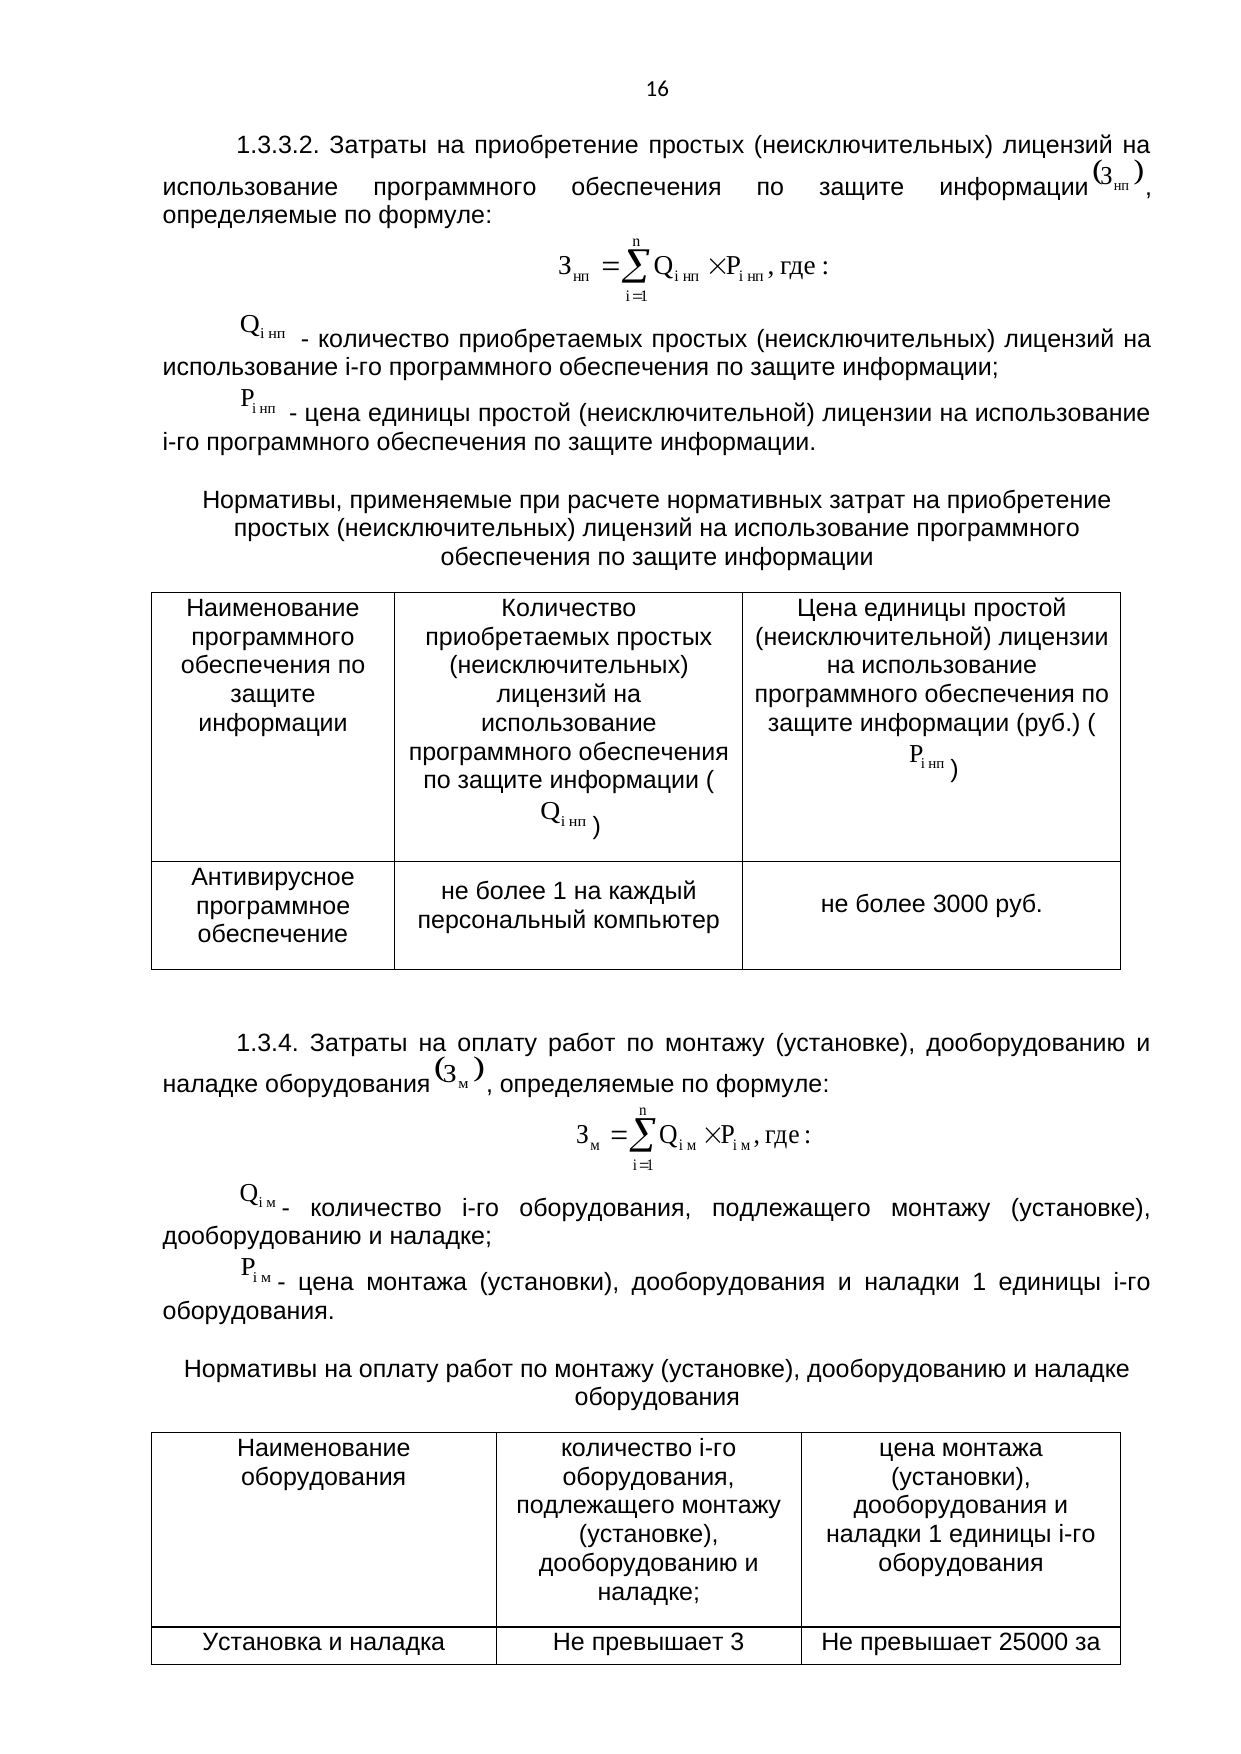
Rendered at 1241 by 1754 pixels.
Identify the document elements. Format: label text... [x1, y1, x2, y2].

text 1.3.3.2. Затраты на приобретение простых (неисключительных) лицензий на использование программного обеспечения по защите информации, определяемые по формуле: [162, 130, 1152, 229]
text - количество приобретаемых простых (неисключительных) лицензий на использование i-го программного обеспечения по защите информации; [162, 306, 1152, 381]
text - количество i-го оборудования, подлежащего монтажу (установке), дооборудованию и наладке; [162, 1175, 1152, 1250]
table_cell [497, 1628, 801, 1664]
table_cell не более 3000 руб. [743, 862, 1120, 969]
text Нормативы на оплату работ по монтажу (установке), дооборудованию и наладке оборудования [162, 1354, 1152, 1411]
table_header Количество приобретаемых простых (неисключительных) лицензий на использование программного обеспечения по защите информации () [395, 593, 742, 861]
table_cell Антивирусное программное обеспечение [152, 862, 394, 969]
text Нормативы, применяемые при расчете нормативных затрат на приобретение простых (неисключительных) лицензий на использование программного обеспечения по защите информации [162, 485, 1152, 571]
table_header количество i-го оборудования, подлежащего монтажу (установке), дооборудованию и наладке; [497, 1433, 801, 1626]
text - цена монтажа (установки), дооборудования и наладки 1 единицы i-го оборудования. [162, 1250, 1152, 1325]
table_header цена монтажа (установки), дооборудования и наладки 1 единицы i-го оборудования [802, 1433, 1120, 1626]
table_header Наименование оборудования [152, 1433, 496, 1626]
text 1.3.4. Затраты на оплату работ по монтажу (установке), дооборудованию и наладке оборудования, определяемые по формуле: [162, 1028, 1152, 1098]
table_header Цена единицы простой (неисключительной) лицензии на использование программного обеспечения по защите информации (руб.) () [743, 593, 1120, 861]
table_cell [152, 1628, 496, 1664]
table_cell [802, 1628, 1120, 1664]
table_header Наименование программного обеспечения по защите информации [152, 593, 394, 861]
text - цена единицы простой (неисключительной) лицензии на использование i-го программного обеспечения по защите информации. [162, 381, 1152, 456]
table_cell не более 1 на каждый персональный компьютер [395, 862, 742, 969]
